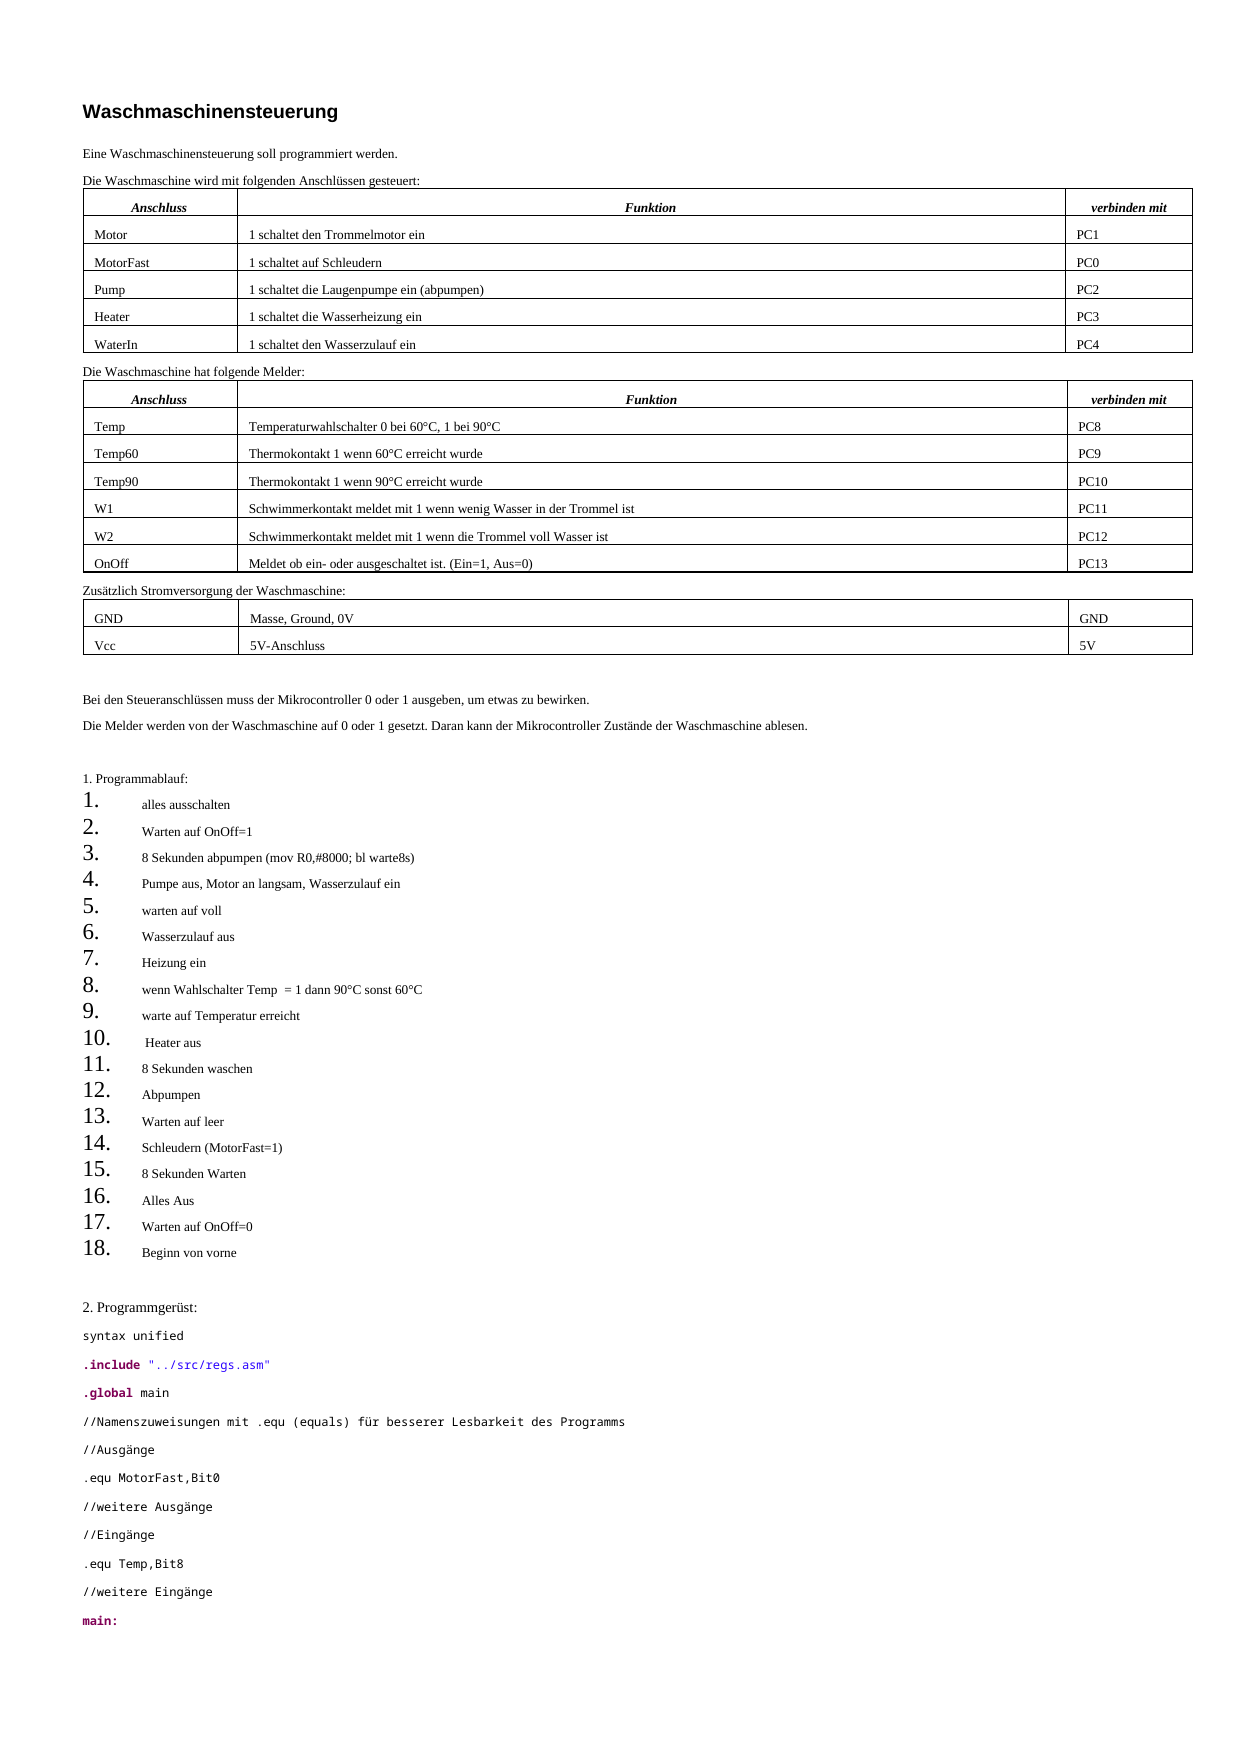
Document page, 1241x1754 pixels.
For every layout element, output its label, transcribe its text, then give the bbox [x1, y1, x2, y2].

list Heater aus [82, 1023, 1191, 1050]
table_cell W1 [84, 490, 237, 517]
list Warten auf leer [82, 1103, 1191, 1129]
text syntax unified [82, 1316, 1191, 1344]
table_cell PC10 [1068, 463, 1192, 489]
table_header Anschluss [84, 189, 237, 215]
text .equ MotorFast,Bit0 [82, 1458, 1191, 1486]
table_cell PC4 [1066, 326, 1192, 352]
table_cell PC13 [1068, 545, 1192, 571]
text Zusätzlich Stromversorgung der Waschmaschine: [82, 572, 1191, 599]
table_cell 5V [1069, 627, 1192, 653]
list 8 Sekunden abpumpen (mov R0,#8000; bl warte8s) [82, 839, 1191, 865]
list warte auf Temperatur erreicht [82, 997, 1191, 1023]
table_header verbinden mit [1066, 189, 1192, 215]
table_cell PC3 [1066, 299, 1192, 325]
table_cell MotorFast [84, 244, 237, 270]
table_cell Motor [84, 216, 237, 243]
table_cell 1 schaltet auf Schleudern [238, 244, 1065, 270]
table_cell 1 schaltet die Wasserheizung ein [238, 299, 1065, 325]
table_cell OnOff [84, 545, 237, 571]
text Bei den Steueranschlüssen muss der Mikrocontroller 0 oder 1 ausgeben, um etwas zu bewirken. [82, 681, 1191, 707]
table_cell Temp60 [84, 435, 237, 462]
text 1. Programmablauf: [82, 760, 1191, 786]
table_cell PC1 [1066, 216, 1192, 243]
table_cell Pump [84, 271, 237, 297]
table_cell Temperaturwahlschalter 0 bei 60°C, 1 bei 90°C [238, 408, 1067, 434]
list Abpumpen [82, 1076, 1191, 1103]
list 8 Sekunden Warten [82, 1155, 1191, 1182]
table_header Anschluss [84, 381, 237, 407]
table_cell Temp [84, 408, 237, 434]
list Wasserzulauf aus [82, 918, 1191, 944]
table_cell 5V-Anschluss [239, 627, 1068, 653]
table_cell Temp90 [84, 463, 237, 489]
table_header Masse, Ground, 0V [239, 600, 1068, 626]
table_cell PC0 [1066, 244, 1192, 270]
list wenn Wahlschalter Temp = 1 dann 90°C sonst 60°C [82, 971, 1191, 997]
list Schleudern (MotorFast=1) [82, 1129, 1191, 1155]
table_header GND [1069, 600, 1192, 626]
table_cell WaterIn [84, 326, 237, 352]
list Alles Aus [82, 1182, 1191, 1208]
table_cell 1 schaltet den Trommelmotor ein [238, 216, 1065, 243]
text 2. Programmgerüst: [82, 1287, 1191, 1316]
table_cell 1 schaltet die Laugenpumpe ein (abpumpen) [238, 271, 1065, 297]
text Die Waschmaschine hat folgende Melder: [82, 353, 1191, 379]
text //weitere Ausgänge [82, 1486, 1191, 1515]
text Eine Waschmaschinensteuerung soll programmiert werden. [82, 135, 1191, 161]
text Die Melder werden von der Waschmaschine auf 0 oder 1 gesetzt. Daran kann der Mikrocontroller Zustände der Waschmaschine ablesen. [82, 707, 1191, 734]
list Beginn von vorne [82, 1234, 1191, 1261]
table_header Funktion [238, 189, 1065, 215]
list Heizung ein [82, 944, 1191, 971]
list Pumpe aus, Motor an langsam, Wasserzulauf ein [82, 865, 1191, 892]
table_cell Meldet ob ein- oder ausgeschaltet ist. (Ein=1, Aus=0) [238, 545, 1067, 571]
list Waschmaschinensteuerung [82, 84, 1191, 123]
table_cell 1 schaltet den Wasserzulauf ein [238, 326, 1065, 352]
table_cell Thermokontakt 1 wenn 60°C erreicht wurde [238, 435, 1067, 462]
table_cell Vcc [84, 627, 238, 653]
text //Ausgänge [82, 1429, 1191, 1458]
list Warten auf OnOff=0 [82, 1208, 1191, 1234]
text //Namenszuweisungen mit .equ (equals) für besserer Lesbarkeit des Programms [82, 1401, 1191, 1429]
table_cell Schwimmerkontakt meldet mit 1 wenn wenig Wasser in der Trommel ist [238, 490, 1067, 517]
text //Eingänge [82, 1515, 1191, 1543]
table_header Funktion [238, 381, 1067, 407]
table_header verbinden mit [1068, 381, 1192, 407]
list alles ausschalten [82, 786, 1191, 813]
text .equ Temp,Bit8 [82, 1543, 1191, 1572]
table_cell PC8 [1068, 408, 1192, 434]
text main: [82, 1600, 1191, 1629]
list 8 Sekunden waschen [82, 1050, 1191, 1076]
table_cell Thermokontakt 1 wenn 90°C erreicht wurde [238, 463, 1067, 489]
table_cell W2 [84, 518, 237, 544]
list warten auf voll [82, 892, 1191, 918]
table_cell PC2 [1066, 271, 1192, 297]
text .include "../src/regs.asm" [82, 1344, 1191, 1373]
table_cell Heater [84, 299, 237, 325]
table_cell PC11 [1068, 490, 1192, 517]
text //weitere Eingänge [82, 1572, 1191, 1600]
table_header GND [84, 600, 238, 626]
table_cell PC12 [1068, 518, 1192, 544]
table_cell PC9 [1068, 435, 1192, 462]
text Die Waschmaschine wird mit folgenden Anschlüssen gesteuert: [82, 161, 1191, 188]
text .global main [82, 1373, 1191, 1401]
list Warten auf OnOff=1 [82, 813, 1191, 839]
table_cell Schwimmerkontakt meldet mit 1 wenn die Trommel voll Wasser ist [238, 518, 1067, 544]
